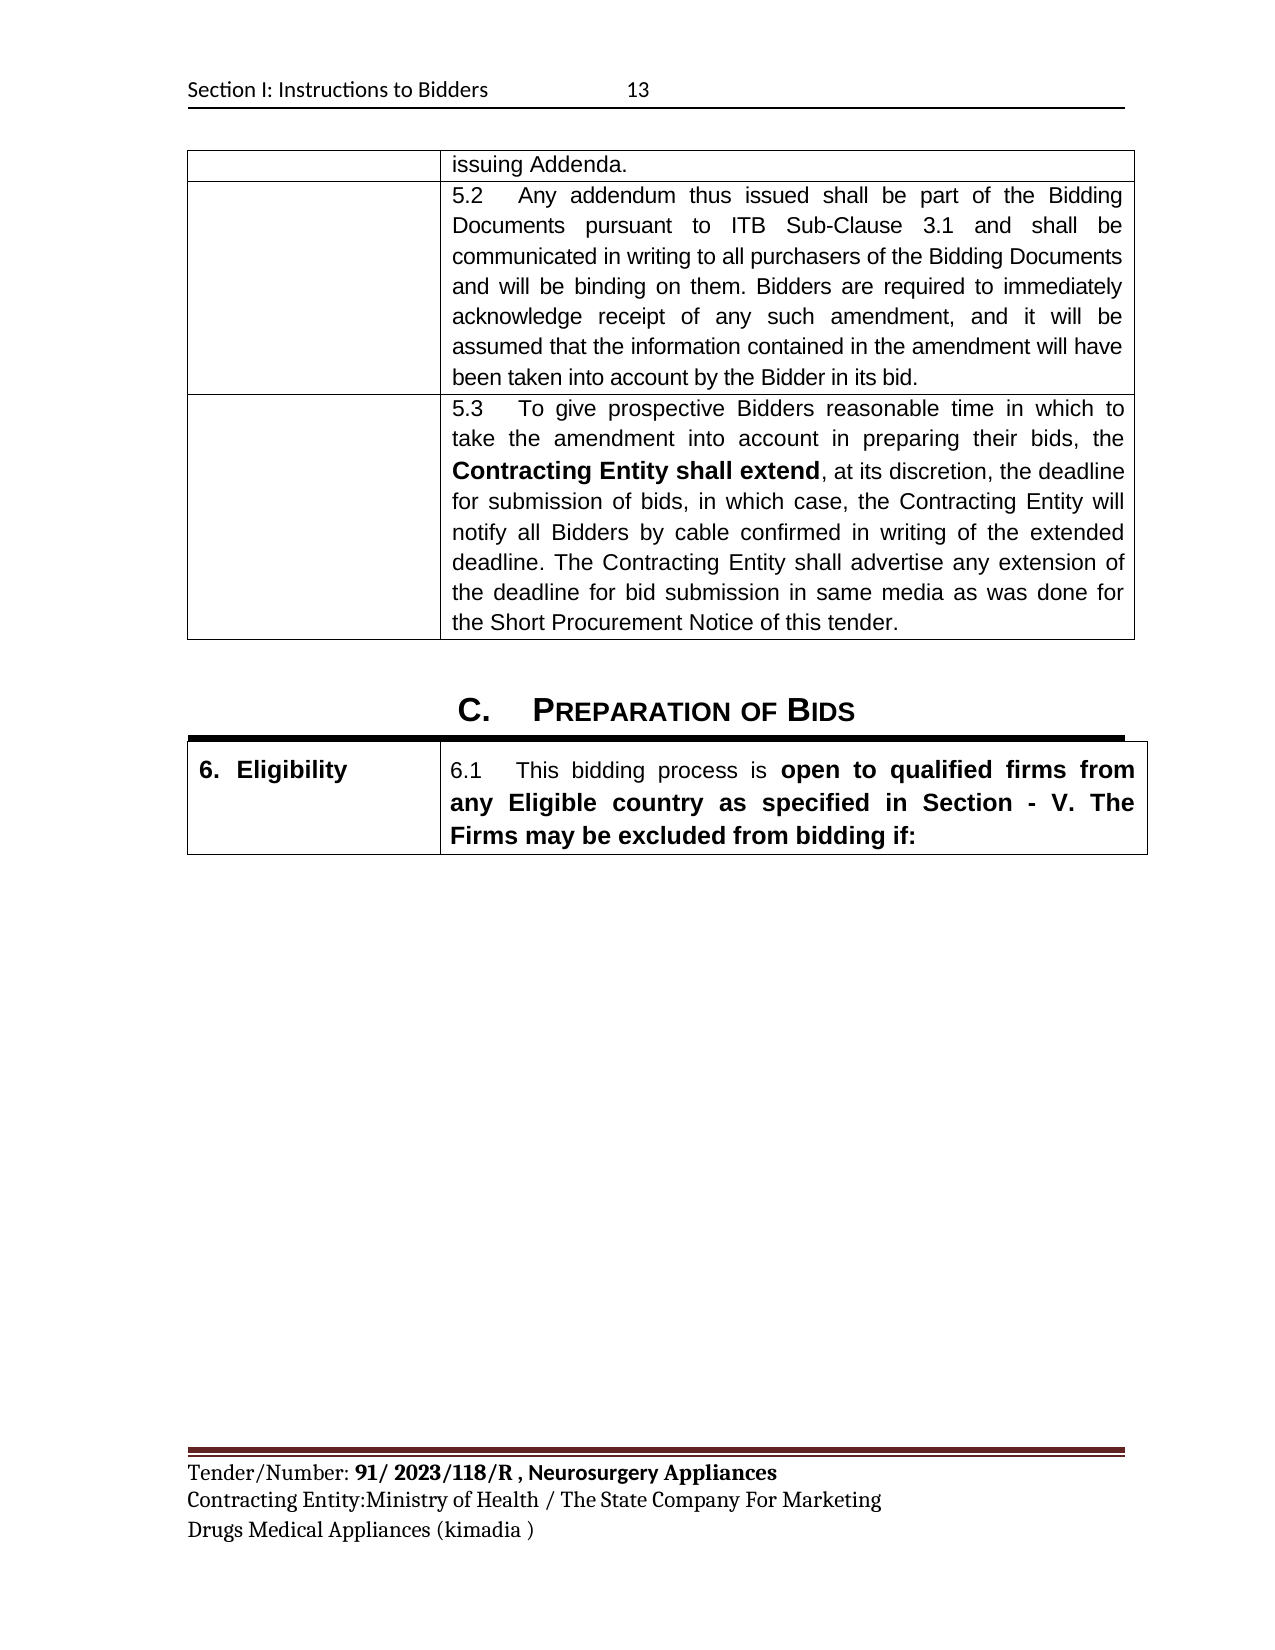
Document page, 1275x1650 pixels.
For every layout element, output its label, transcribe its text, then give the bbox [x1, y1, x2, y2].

table_cell [188, 395, 440, 639]
table_header 6. Eligibility [188, 742, 440, 853]
table_cell 5.3 To give prospective Bidders reasonable time in which to take the amendment into account in preparing their bids, the Contracting Entity shall extend, at its discretion, the deadline for submission of bids, in which case, the Contracting Entity will notify all Bidders by cable confirmed in writing of the extended deadline. The Contracting Entity shall advertise any extension of the deadline for bid submission in same media as was done for the Short Procurement Notice of this tender. [441, 395, 1134, 639]
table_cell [441, 151, 1134, 181]
table_cell 5.2 Any addendum thus issued shall be part of the Bidding Documents pursuant to ITB Sub-Clause 3.1 and shall be communicated in writing to all purchasers of the Bidding Documents and will be binding on them. Bidders are required to immediately acknowledge receipt of any such amendment, and it will be assumed that the information contained in the amendment will have been taken into account by the Bidder in its bid. [441, 182, 1134, 394]
table_header 6.1 This bidding process is open to qualified firms from any Eligible country as specified in Section - V. The Firms may be excluded from bidding if: [441, 742, 1147, 853]
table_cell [188, 151, 440, 181]
text C. Preparation of Bids [187, 690, 1125, 741]
table_cell [188, 182, 440, 394]
